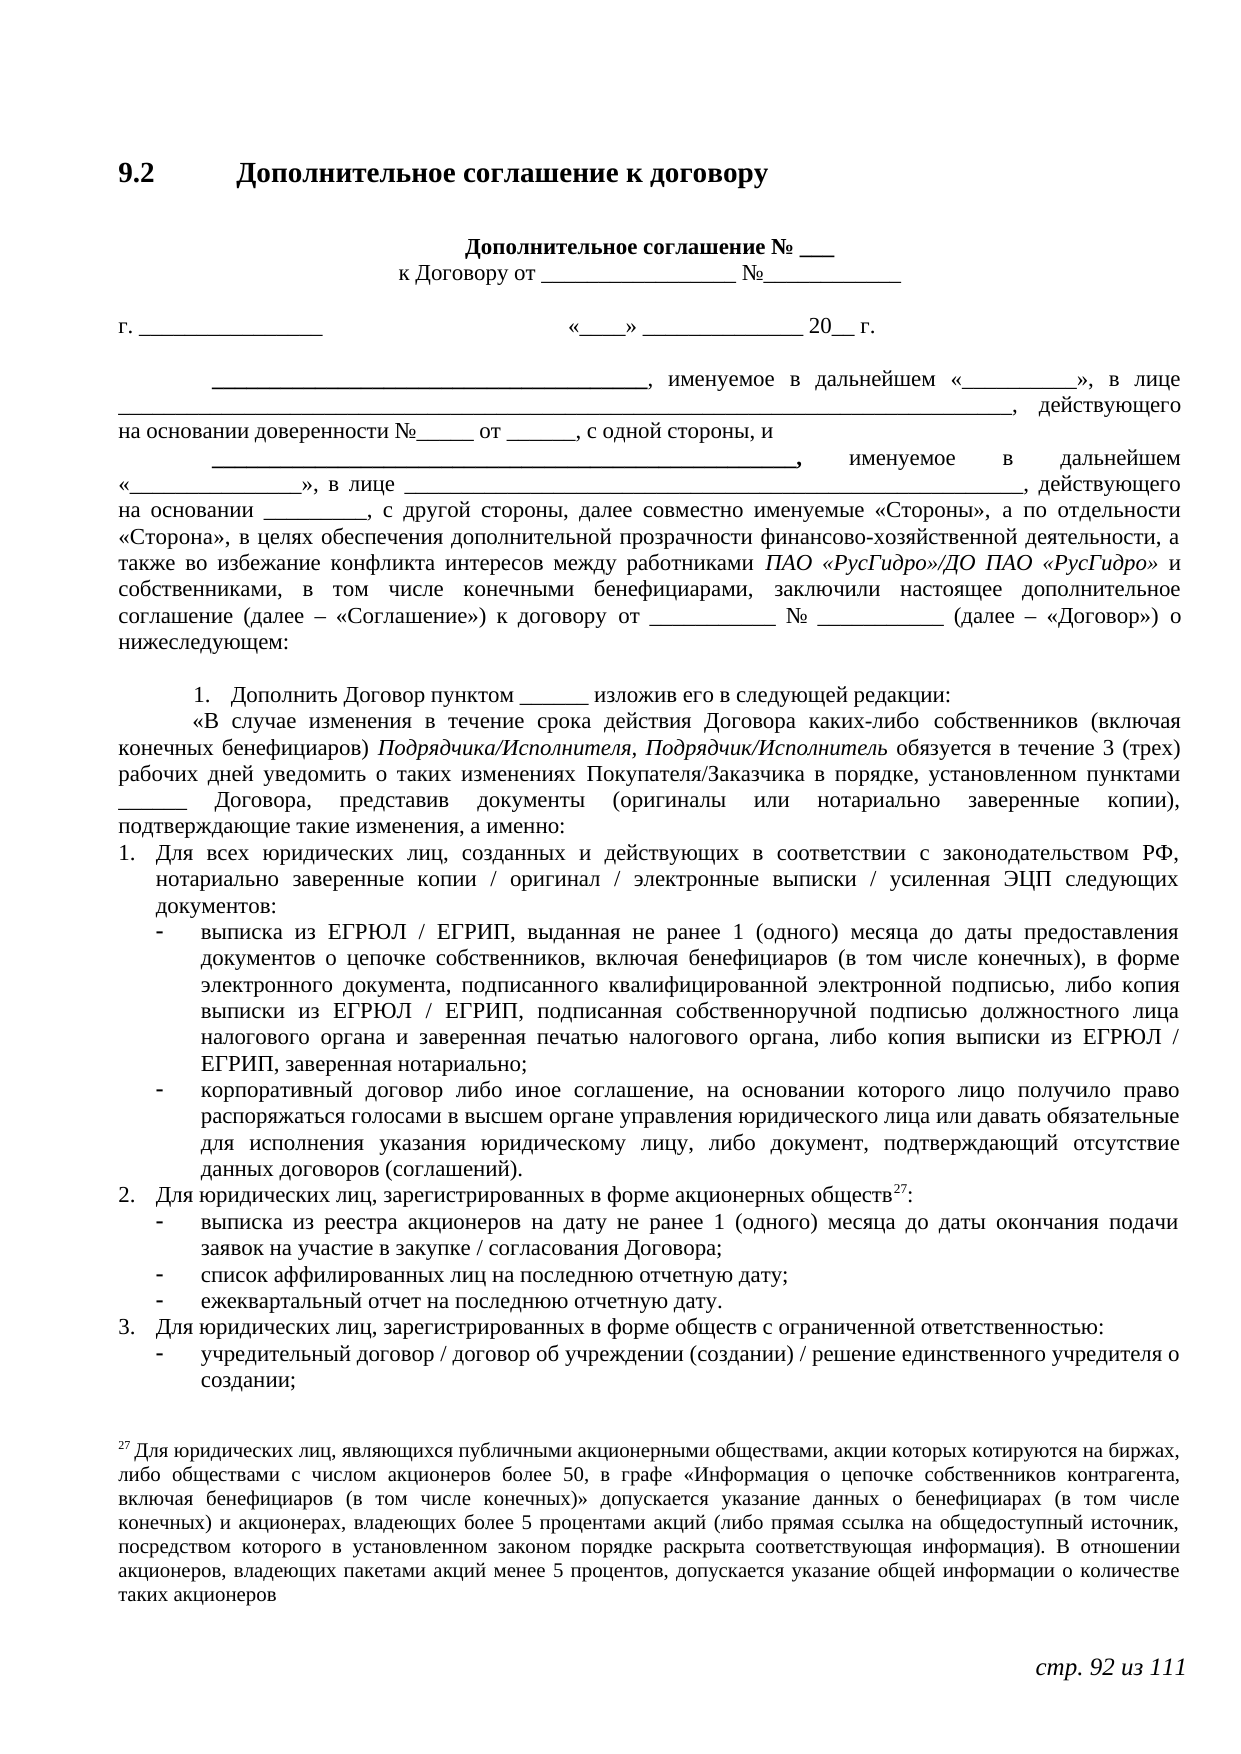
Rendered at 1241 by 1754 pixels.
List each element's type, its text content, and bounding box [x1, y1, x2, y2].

list Для юридических лиц, зарегистрированных в форме обществ с ограниченной ответственностью: [118, 1313, 1181, 1340]
text г. ________________ «____» ______________ 20__ г. [118, 312, 1181, 338]
list выписка из ЕГРЮЛ / ЕГРИП, выданная не ранее 1 (одного) месяца до даты предоставления документов о цепочке собственников, включая бенефициаров (в том числе конечных), в форме электронного документа, подписанного квалифицированной электронной подписью, либо копия выписки из ЕГРЮЛ / ЕГРИП, подписанная собственноручной подписью должностного лица налогового органа и заверенная печатью налогового органа, либо копия выписки из ЕГРЮЛ / ЕГРИП, заверенная нотариально; [156, 918, 1181, 1076]
text ___________________________________________________, именуемое в дальнейшем «_______________», в лице ______________________________________________________, действующего на основании _________, с другой стороны, далее совместно именуемые «Стороны», а по отдельности «Сторона», в целях обеспечения дополнительной прозрачности финансово-хозяйственной деятельности, а также во избежание конфликта интересов между работниками ПАО «РусГидро»/ДО ПАО «РусГидро» и собственниками, в том числе конечными бенефициарами, заключили настоящее дополнительное соглашение (далее – «Соглашение») к договору от ___________ № ___________ (далее – «Договор») о нижеследующем: [118, 444, 1181, 654]
text «В случае изменения в течение срока действия Договора каких-либо собственников (включая конечных бенефициаров) Подрядчика/Исполнителя, Подрядчик/Исполнитель обязуется в течение 3 (трех) рабочих дней уведомить о таких изменениях Покупателя/Заказчика в порядке, установленном пунктами ______ Договора, представив документы (оригиналы или нотариально заверенные копии), подтверждающие такие изменения, а именно: [118, 707, 1181, 839]
list Для всех юридических лиц, созданных и действующих в соответствии с законодательством РФ, нотариально заверенные копии / оригинал / электронные выписки / усиленная ЭЦП следующих документов: [118, 839, 1181, 918]
list учредительный договор / договор об учреждении (создании) / решение единственного учредителя о создании; [156, 1340, 1181, 1392]
list корпоративный договор либо иное соглашение, на основании которого лицо получило право распоряжаться голосами в высшем органе управления юридического лица или давать обязательные для исполнения указания юридическому лицу, либо документ, подтверждающий отсутствие данных договоров (соглашений). [156, 1076, 1181, 1182]
list список аффилированных лиц на последнюю отчетную дату; [156, 1261, 1181, 1287]
subtitle Дополнительное соглашение к договору [118, 156, 1181, 189]
list Дополнить Договор пунктом ______ изложив его в следующей редакции: [193, 681, 1181, 707]
text Дополнительное соглашение № ___ [118, 233, 1181, 259]
list Для юридических лиц, зарегистрированных в форме акционерных обществ: [118, 1182, 1181, 1208]
list ежеквартальный отчет на последнюю отчетную дату. [156, 1287, 1181, 1313]
list выписка из реестра акционеров на дату не ранее 1 (одного) месяца до даты окончания подачи заявок на участие в закупке / согласования Договора; [156, 1208, 1181, 1261]
text ______________________________________, именуемое в дальнейшем «__________», в лице ______________________________________________________________________________, действующего на основании доверенности №_____ от ______, с одной стороны, и [118, 364, 1181, 444]
text к Договору от _________________ №____________ [118, 259, 1181, 286]
